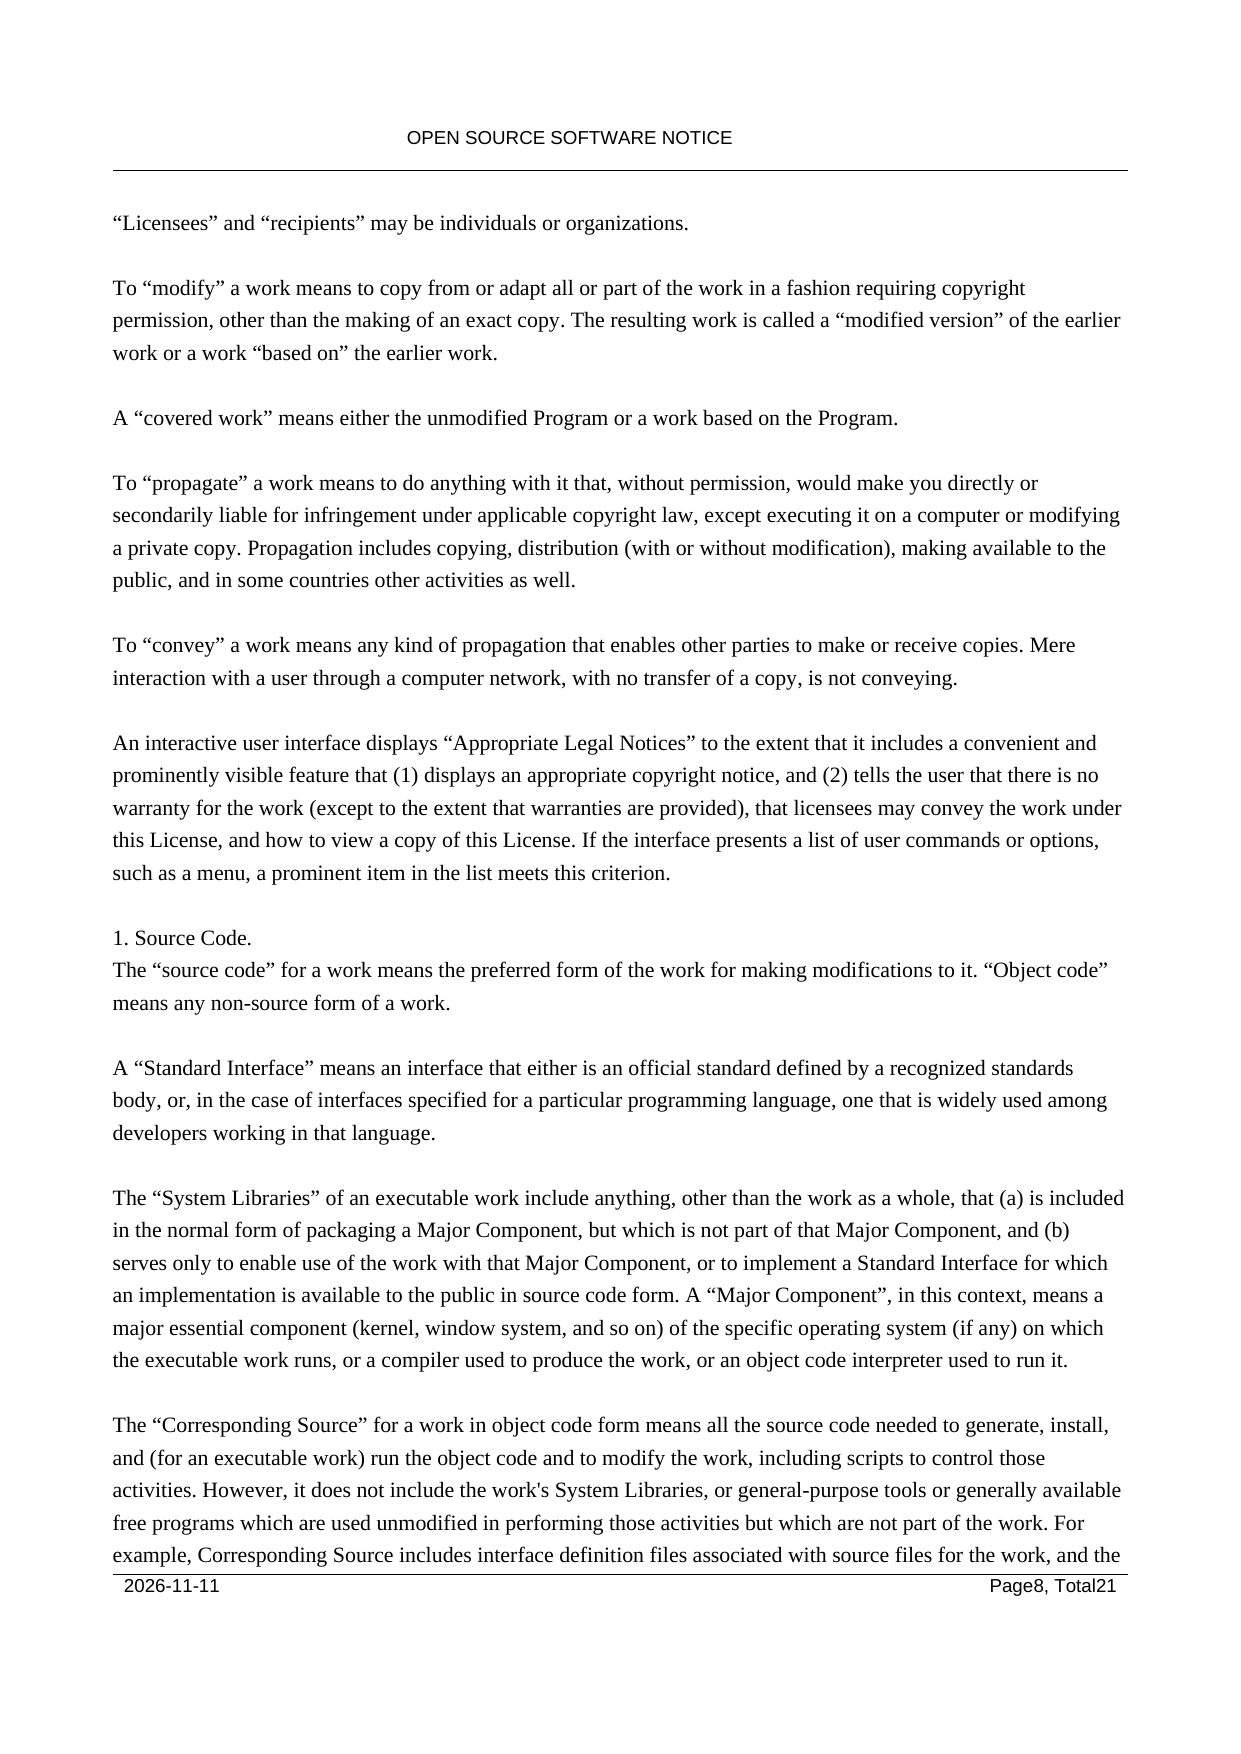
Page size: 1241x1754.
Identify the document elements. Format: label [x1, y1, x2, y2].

text [112, 206, 1128, 1571]
